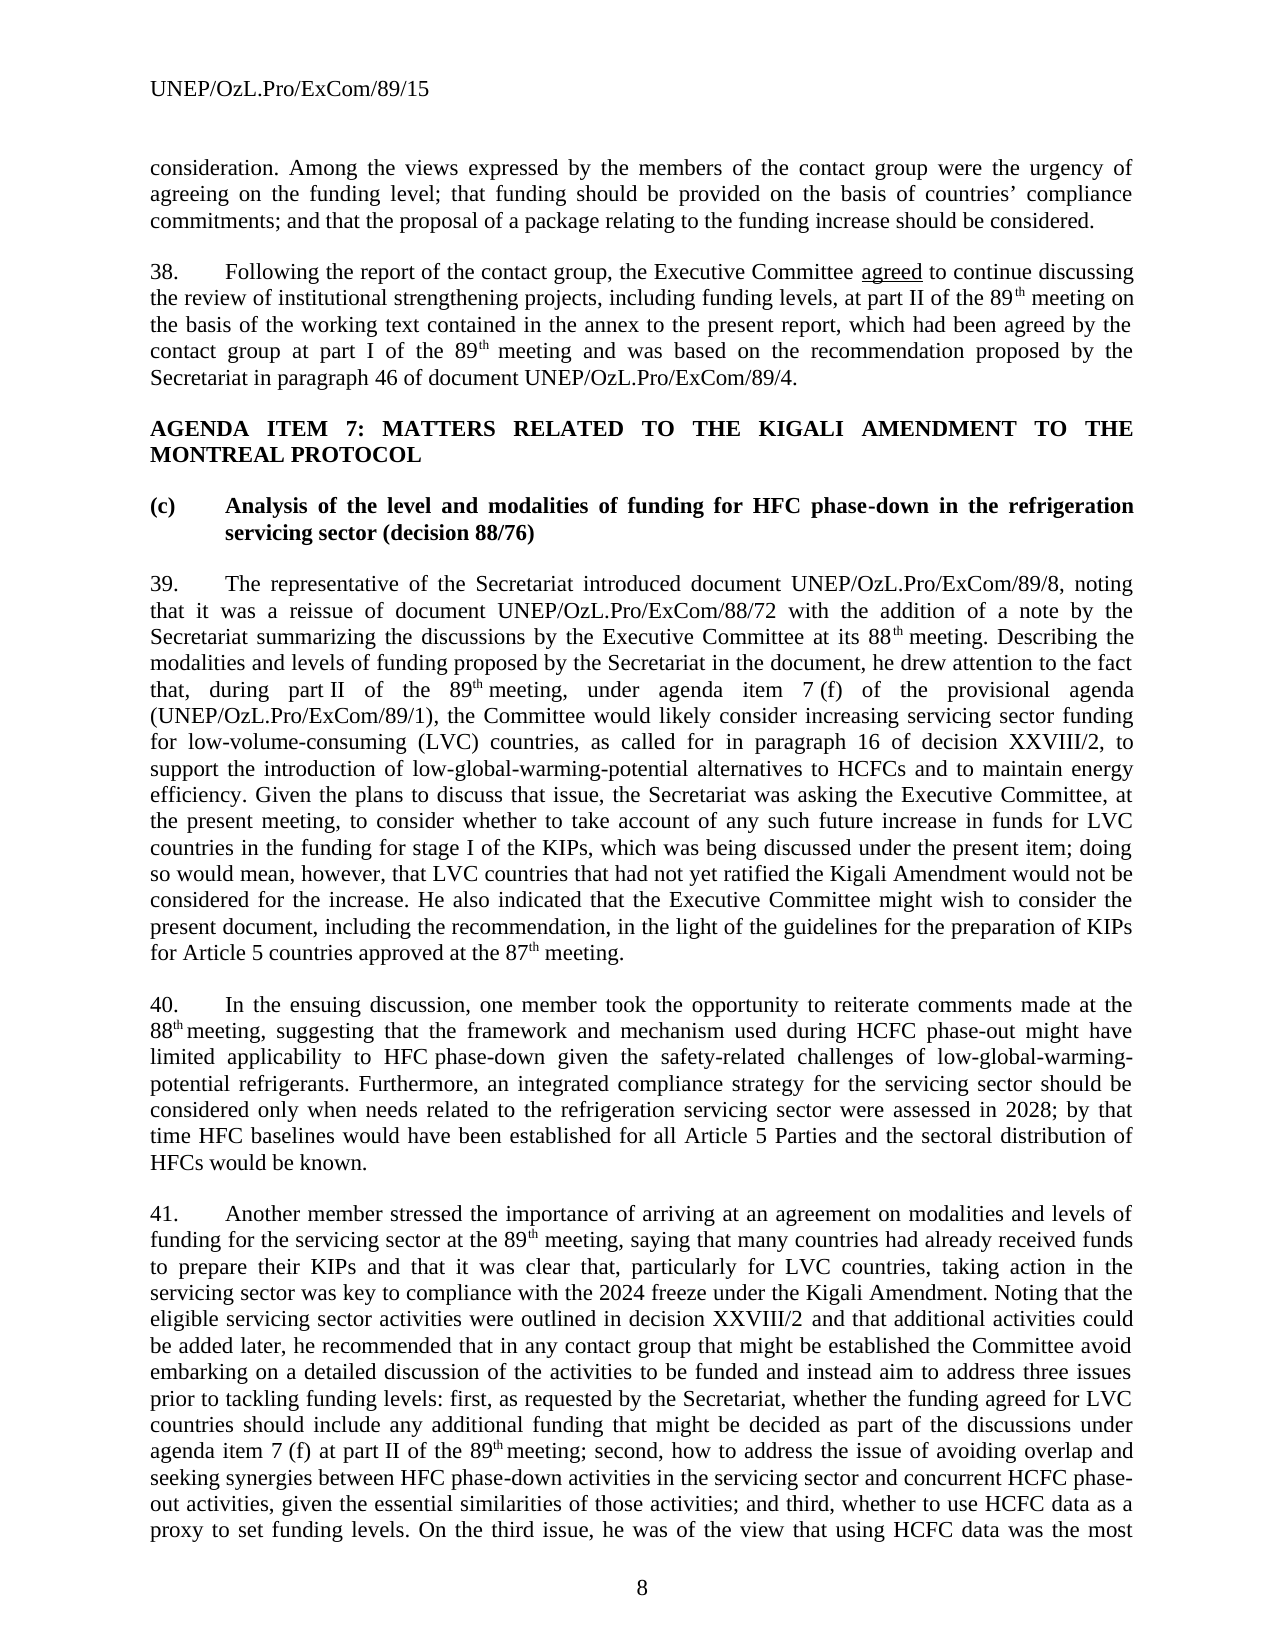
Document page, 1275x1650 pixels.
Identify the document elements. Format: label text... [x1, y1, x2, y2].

subtitle Following the report of the contact group, the Executive Committee agreed to continue discussing the review of institutional strengthening projects, including funding levels, at part II of the 89th meeting on the basis of the working text contained in the annex to the present report, which had been agreed by the contact group at part I of the 89th meeting and was based on the recommendation proposed by the Secretariat in paragraph 46 of document UNEP/OzL.Pro/ExCom/89/4. [150, 258, 1134, 390]
subtitle The representative of the Secretariat introduced document UNEP/OzL.Pro/ExCom/89/8, noting that it was a reissue of document UNEP/OzL.Pro/ExCom/88/72 with the addition of a note by the Secretariat summarizing the discussions by the Executive Committee at its 88th meeting. Describing the modalities and levels of funding proposed by the Secretariat in the document, he drew attention to the fact that, during part II of the 89th meeting, under agenda item 7 (f) of the provisional agenda (UNEP/OzL.Pro/ExCom/89/1), the Committee would likely consider increasing servicing sector funding for low-volume-consuming (LVC) countries, as called for in paragraph 16 of decision XXVIII/2, to support the introduction of low-global-warming-potential alternatives to HCFCs and to maintain energy efficiency. Given the plans to discuss that issue, the Secretariat was asking the Executive Committee, at the present meeting, to consider whether to take account of any such future increase in funds for LVC countries in the funding for stage I of the KIPs, which was being discussed under the present item; doing so would mean, however, that LVC countries that had not yet ratified the Kigali Amendment would not be considered for the increase. He also indicated that the Executive Committee might wish to consider the present document, including the recommendation, in the light of the guidelines for the preparation of KIPs for Article 5 countries approved at the 87th meeting. [150, 570, 1134, 966]
subtitle AGENDA ITEM 7: MATTERS RELATED TO THE KIGALI AMENDMENT TO THE MONTREAL PROTOCOL [150, 415, 1134, 468]
subtitle In the ensuing discussion, one member took the opportunity to reiterate comments made at the 88th meeting, suggesting that the framework and mechanism used during HCFC phase-out might have limited applicability to HFC phase-down given the safety-related challenges of low-global-warming-potential refrigerants. Furthermore, an integrated compliance strategy for the servicing sector should be considered only when needs related to the refrigeration servicing sector were assessed in 2028; by that time HFC baselines would have been established for all Article 5 Parties and the sectoral distribution of HFCs would be known. [150, 991, 1134, 1175]
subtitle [150, 154, 1134, 233]
subtitle (c) Analysis of the level and modalities of funding for HFC phase-down in the refrigeration servicing sector (decision 88/76) [150, 493, 1134, 545]
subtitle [150, 1200, 1134, 1543]
